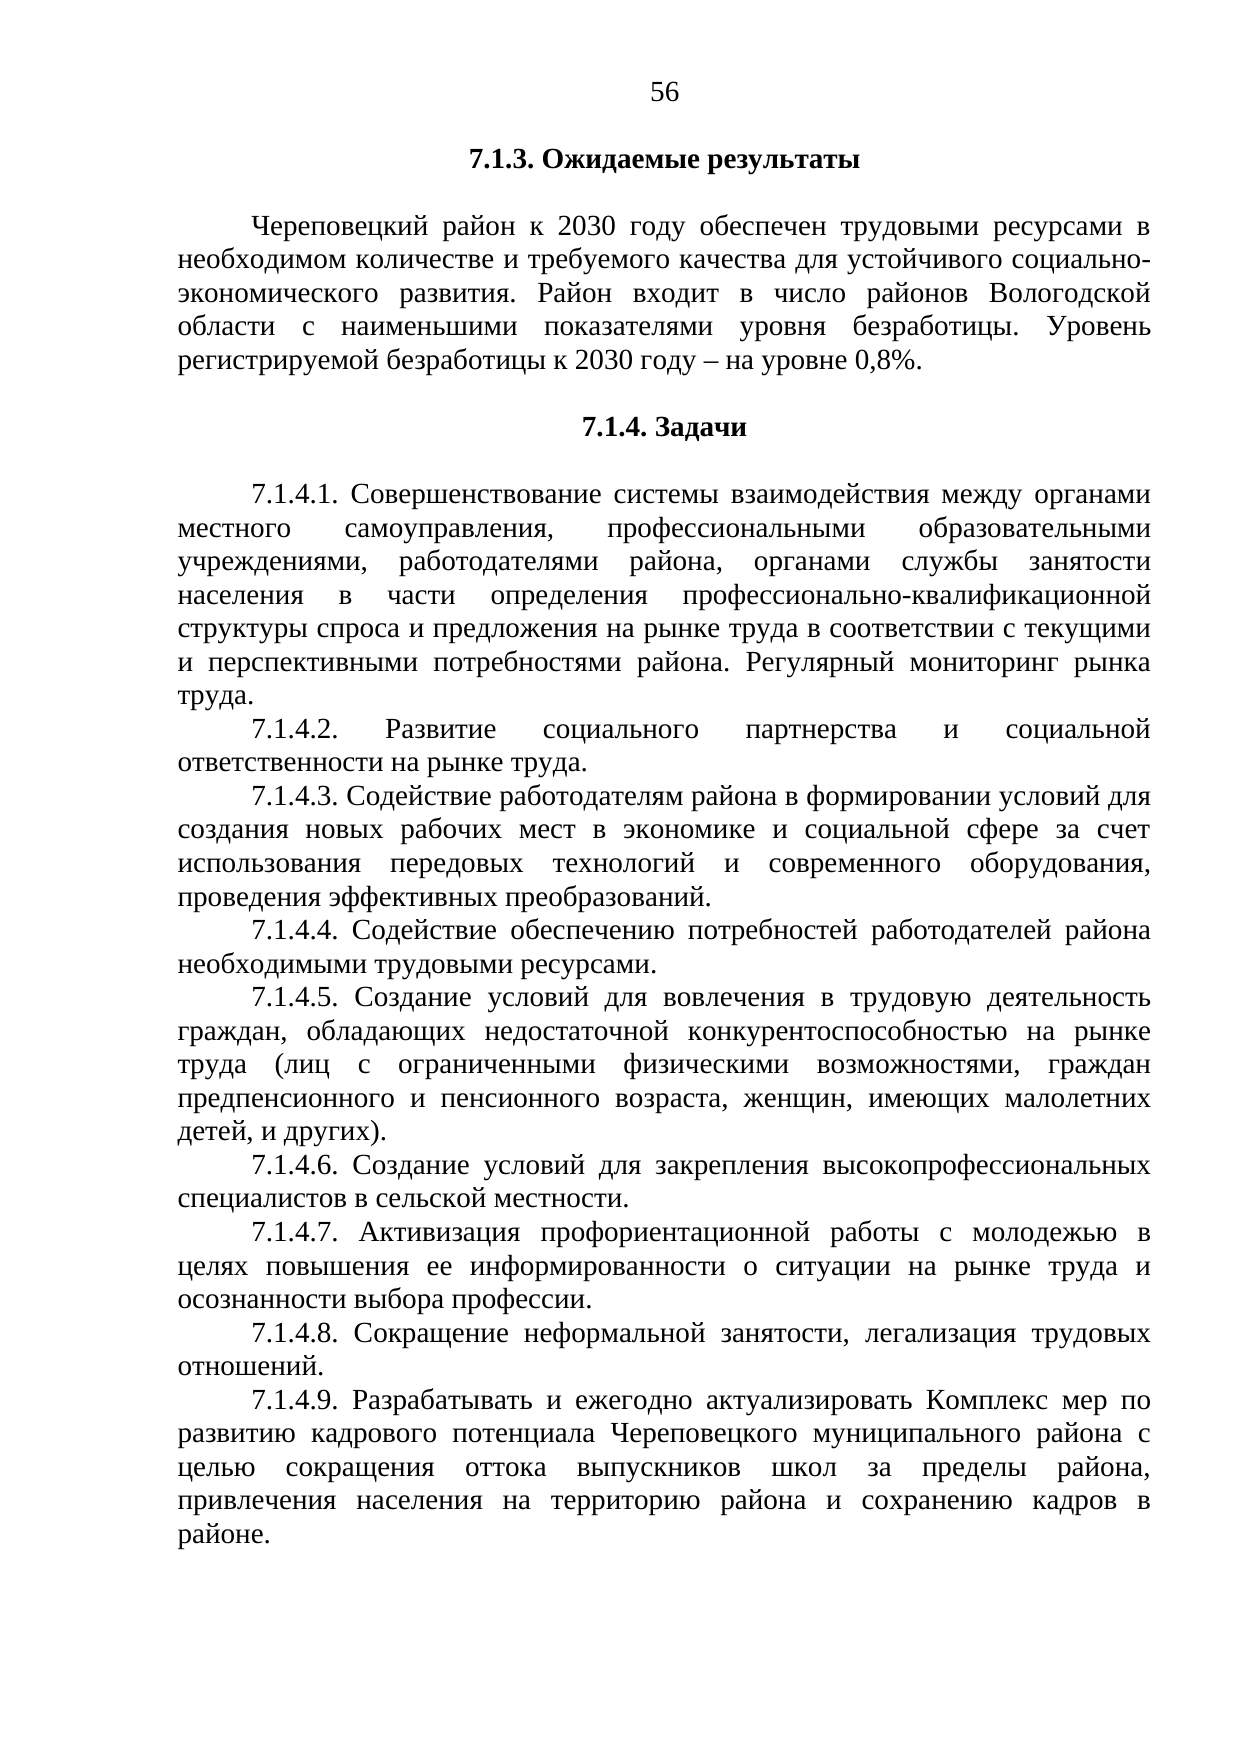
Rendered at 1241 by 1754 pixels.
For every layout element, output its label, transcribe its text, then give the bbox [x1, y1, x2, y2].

text 7.1.4.9. Разрабатывать и ежегодно актуализировать Комплекс мер по развитию кадрового потенциала Череповецкого муниципального района с целью сокращения оттока выпускников школ за пределы района, привлечения населения на территорию района и сохранению кадров в районе. [177, 1382, 1152, 1549]
text 7.1.4. Задачи [177, 409, 1152, 443]
text 7.1.4.2. Развитие социального партнерства и социальной ответственности на рынке труда. [177, 711, 1152, 778]
text 7.1.4.4. Содействие обеспечению потребностей работодателей района необходимыми трудовыми ресурсами. [177, 912, 1152, 979]
text 7.1.4.7. Активизация профориентационной работы с молодежью в целях повышения ее информированности о ситуации на рынке труда и осознанности выбора профессии. [177, 1214, 1152, 1315]
text 7.1.4.1. Совершенствование системы взаимодействия между органами местного самоуправления, профессиональными образовательными учреждениями, работодателями района, органами службы занятости населения в части определения профессионально-квалификационной структуры спроса и предложения на рынке труда в соответствии с текущими и перспективными потребностями района. Регулярный мониторинг рынка труда. [177, 476, 1152, 711]
text 7.1.3. Ожидаемые результаты [177, 141, 1152, 174]
text 7.1.4.5. Создание условий для вовлечения в трудовую деятельность граждан, обладающих недостаточной конкурентоспособностью на рынке труда (лиц с ограниченными физическими возможностями, граждан предпенсионного и пенсионного возраста, женщин, имеющих малолетних детей, и других). [177, 979, 1152, 1147]
text 7.1.4.3. Содействие работодателям района в формировании условий для создания новых рабочих мест в экономике и социальной сфере за счет использования передовых технологий и современного оборудования, проведения эффективных преобразований. [177, 778, 1152, 912]
text 7.1.4.6. Создание условий для закрепления высокопрофессиональных специалистов в сельской местности. [177, 1147, 1152, 1214]
text 7.1.4.8. Сокращение неформальной занятости, легализация трудовых отношений. [177, 1315, 1152, 1382]
text Череповецкий район к 2030 году обеспечен трудовыми ресурсами в необходимом количестве и требуемого качества для устойчивого социально-экономического развития. Район входит в число районов Вологодской области с наименьшими показателями уровня безработицы. Уровень регистрируемой безработицы к 2030 году – на уровне 0,8%. [177, 208, 1152, 376]
